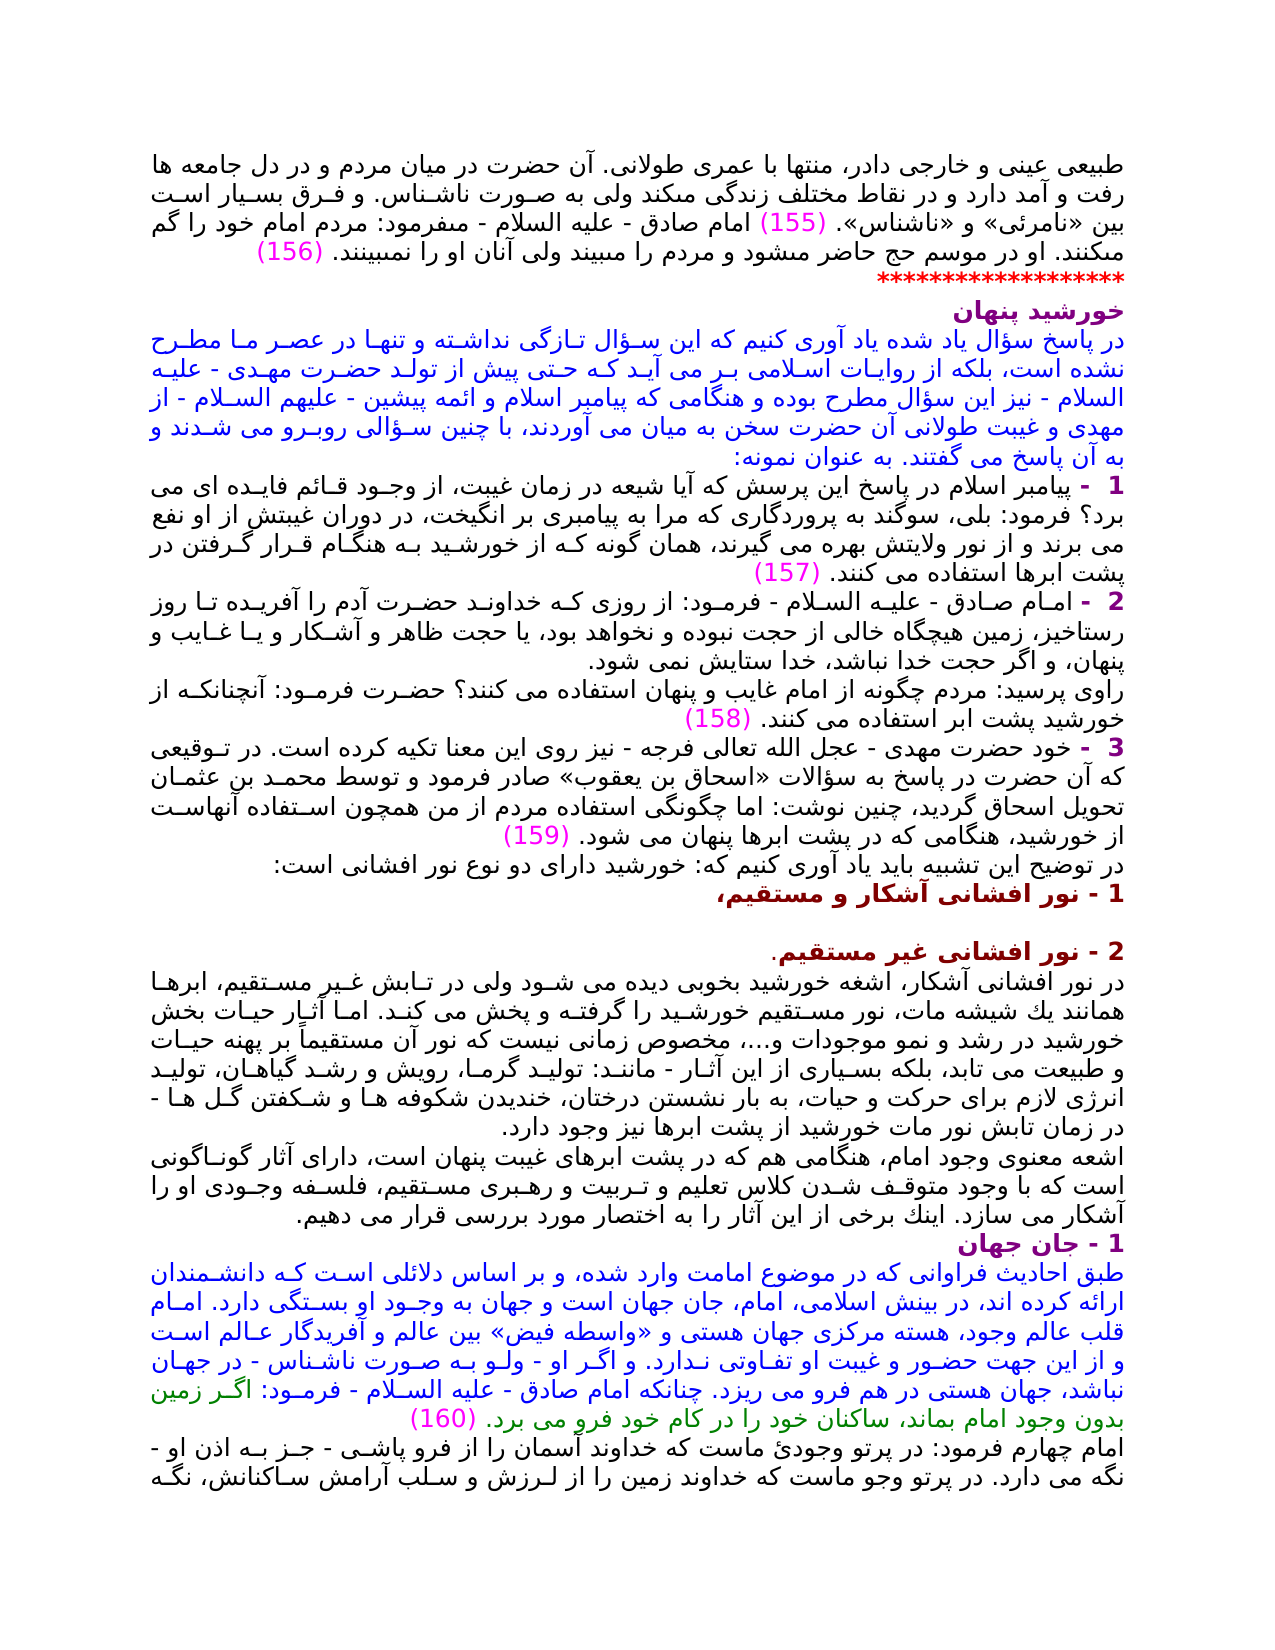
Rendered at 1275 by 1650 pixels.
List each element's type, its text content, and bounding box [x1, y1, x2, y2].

text 2 - امام صادق - علیه السلام - فرمود: از روزى كه خداوند حضرت آدم را آفریده تا روز رستاخیز، زمین هیچگاه خالى از حجت نبوده و نخواهد بود، یا حجت ظاهر و آشكار و یا غایب و پنهان، و اگر حجت خدا نباشد، خدا ستایش نمى ‏شود. [150, 587, 1125, 675]
text در پاسخ سؤال یاد شده یاد آورى كنیم كه این سؤال تازگى نداشته و تنها در عصر ما مطرح نشده است، بلكه از روایات اسلامى بر مى ‏آید كه حتى پیش از تولد حضرت مهدى - علیه السلام - نیز این سؤال مطرح بوده و هنگامى كه پیامبر اسلام و ائمه پیشین - علیهم السلام - از مهدى و غیبت طولانى آن حضرت سخن به میان مى ‏آوردند، با چنین سؤالى روبرو مى ‏شدند و به آن پاسخ مى‏ گفتند. به عنوان نمونه: [150, 325, 1125, 471]
text طبق احادیث فراوانى كه در موضوع امامت وارد شده، و بر اساس دلائلى است كه دانشمندان ارائه كرده ‏اند، در بینش اسلامى، امام، جان جهان است و جهان به وجود او بستگى دارد. امام قلب عالم وجود، هسته مركزى جهان هستى و «واسطه فیض» بین عالم و آفریدگار عالم است و از این جهت حضور و غیبت او تفاوتى ندارد. و اگر او - ولو به صورت ناشناس - در جهان نباشد، جهان هستى در هم فرو مى ‏ریزد. چنانكه امام صادق - علیه السلام - فرمود: اگر زمین بدون وجود امام بماند، ساكنان خود را در كام خود فرو مى ‏برد. (160) [150, 1258, 1125, 1433]
text ******************* [150, 267, 1125, 296]
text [150, 1433, 1125, 1492]
text 3 - خود حضرت مهدى - عجل الله تعالى فرجه - نیز روى این معنا تكیه كرده است. در توقیعى كه آن حضرت در پاسخ به سؤالات «اسحاق بن یعقوب» صادر فرمود و توسط محمد بن عثمان تحویل اسحاق گردید، چنین نوشت: اما چگونگى استفاده مردم از من همچون استفاده آنهاست از خورشید، هنگامى كه در پشت ابرها پنهان مى ‏شود. (159) [150, 733, 1125, 850]
text 1 - نور افشانى آشكار و مستقیم، [150, 879, 1125, 908]
text 1 - پیامبر اسلام در پاسخ این پرسش كه آیا شیعه در زمان غیبت، از وجود قائم فایده اى مى‏ برد؟ فرمود: بلى، سوگند به پروردگارى كه مرا به پیامبرى بر انگیخت، در دوران غیبتش از او نفع مى ‏برند و از نور ولایتش بهره مى‏ گیرند، همان گونه كه از خورشید به هنگام قرار گرفتن در پشت ابرها استفاده مى ‏كنند. (157) [150, 471, 1125, 587]
text در توضیح این تشبیه باید یاد آورى كنیم كه: خورشید داراى دو نوع نور افشانى است: [150, 850, 1125, 879]
text در نور افشانى آشكار، اشغه خورشید بخوبى دیده مى ‏شود ولى در تابش غیر مستقیم، ابرها همانند یك شیشه مات، نور مستقیم خورشید را گرفته و پخش مى ‏كند. اما آثار حیات بخش خورشید در رشد و نمو موجودات و...، مخصوص زمانى نیست كه نور آن مستقیماً بر پهنه حیات و طبیعت مى ‏تابد، بلكه بسیارى از این آثار - مانند: تولید گرما، رویش و رشد گیاهان، تولید انرژى لازم براى حركت و حیات، به بار نشستن درختان، خندیدن شكوفه ‏ها و شكفتن گل ها - در زمان تابش نور مات خورشید از پشت ابرها نیز وجود دارد. [150, 967, 1125, 1142]
text راوى پرسید: مردم چگونه از امام غایب و پنهان استفاده مى ‏كنند؟ حضرت فرمود: آنچنانكه از خورشید پشت ابر استفاده مى ‏كنند. (158) [150, 675, 1125, 733]
text خورشید پنهان [150, 296, 1125, 325]
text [150, 150, 1125, 267]
text 1 - جان جهان [150, 1229, 1125, 1258]
text اشعه معنوى وجود امام، هنگامى هم كه در پشت ابرهاى غیبت پنهان است، داراى آثار گوناگونى است كه با وجود متوقف شدن كلاس تعلیم و تربیت و رهبرى مستقیم، فلسفه وجودى او را آشكار مى ‏سازد. اینك برخى از این آثار را به اختصار مورد بررسى قرار مى‏ دهیم. [150, 1142, 1125, 1229]
text 2 - نور افشانى غیر مستقیم. [150, 937, 1125, 967]
